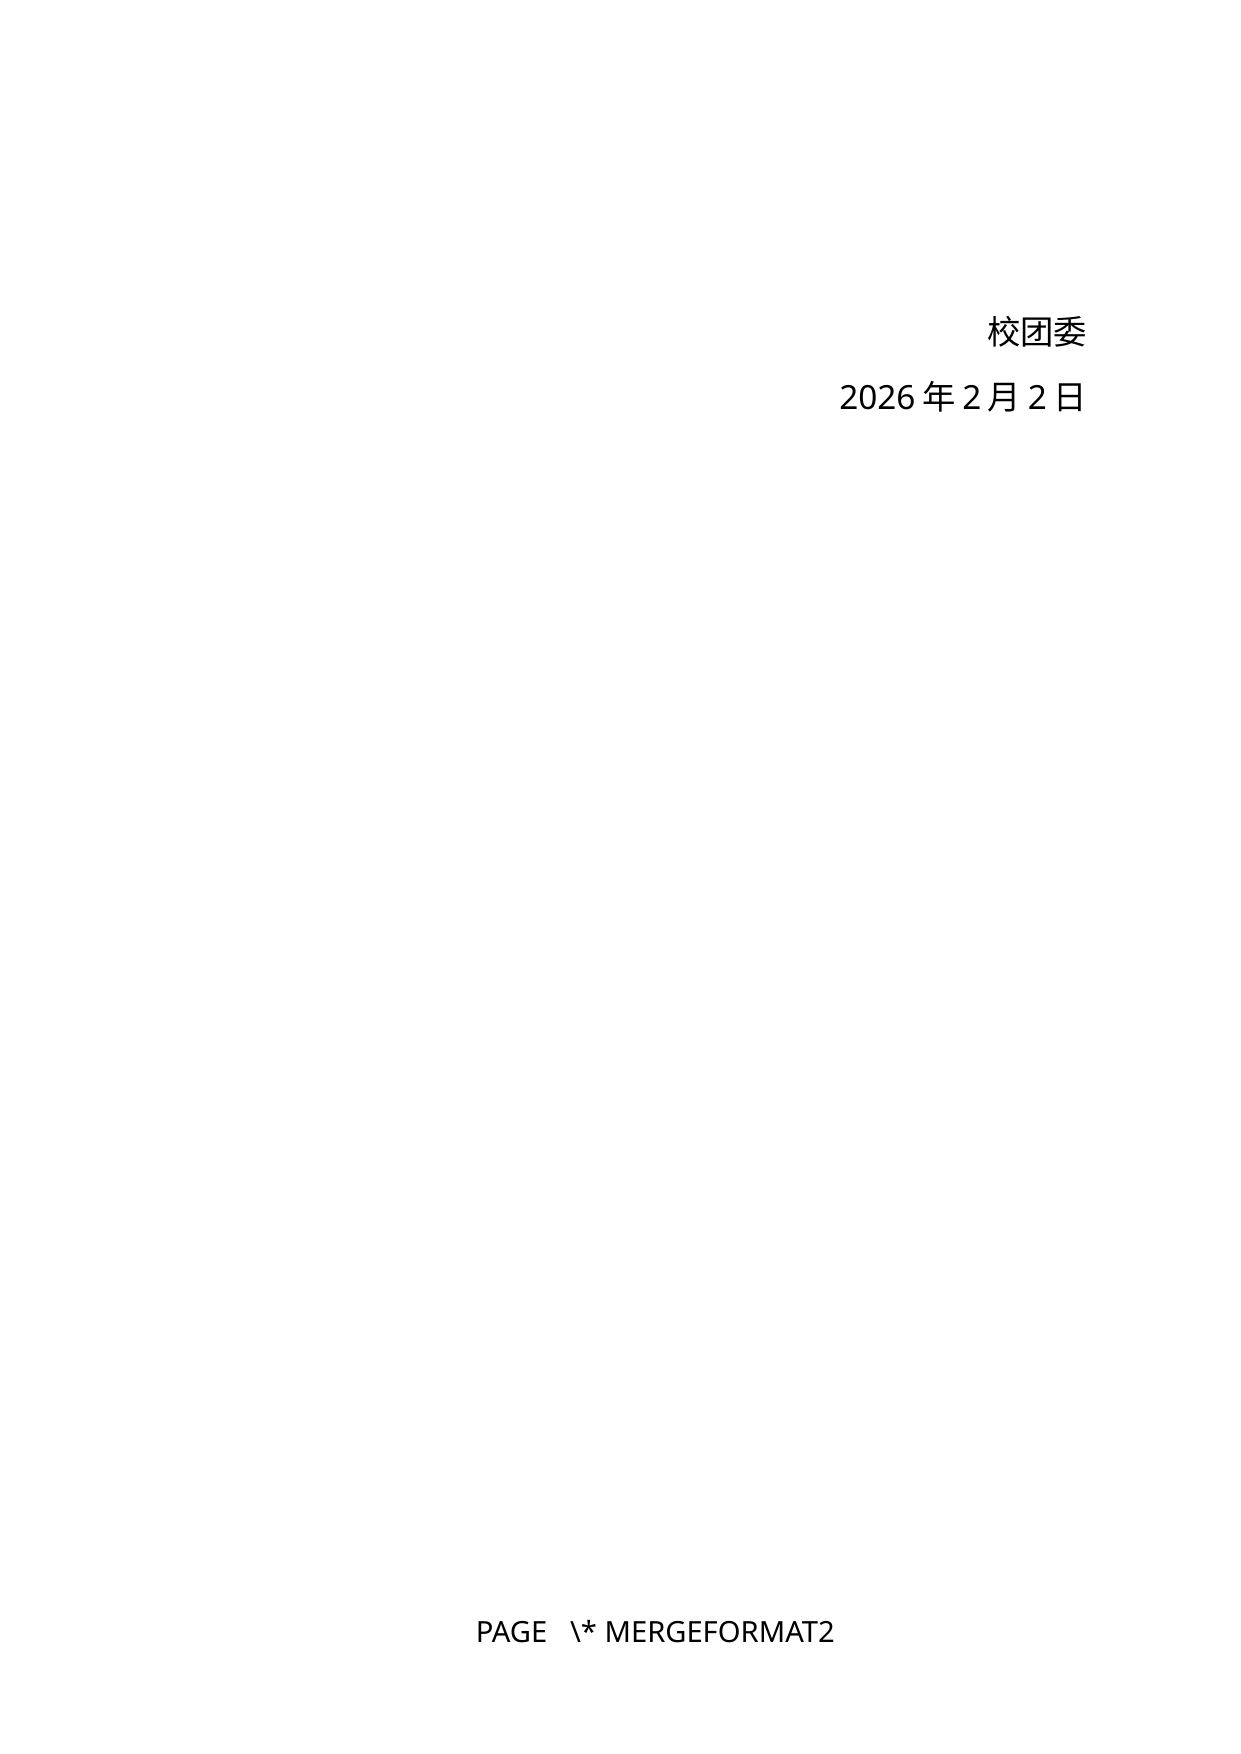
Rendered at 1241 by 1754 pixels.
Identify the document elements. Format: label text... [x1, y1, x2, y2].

text 校团委 [165, 298, 1087, 363]
text 2026年2月2日 [165, 363, 1087, 428]
